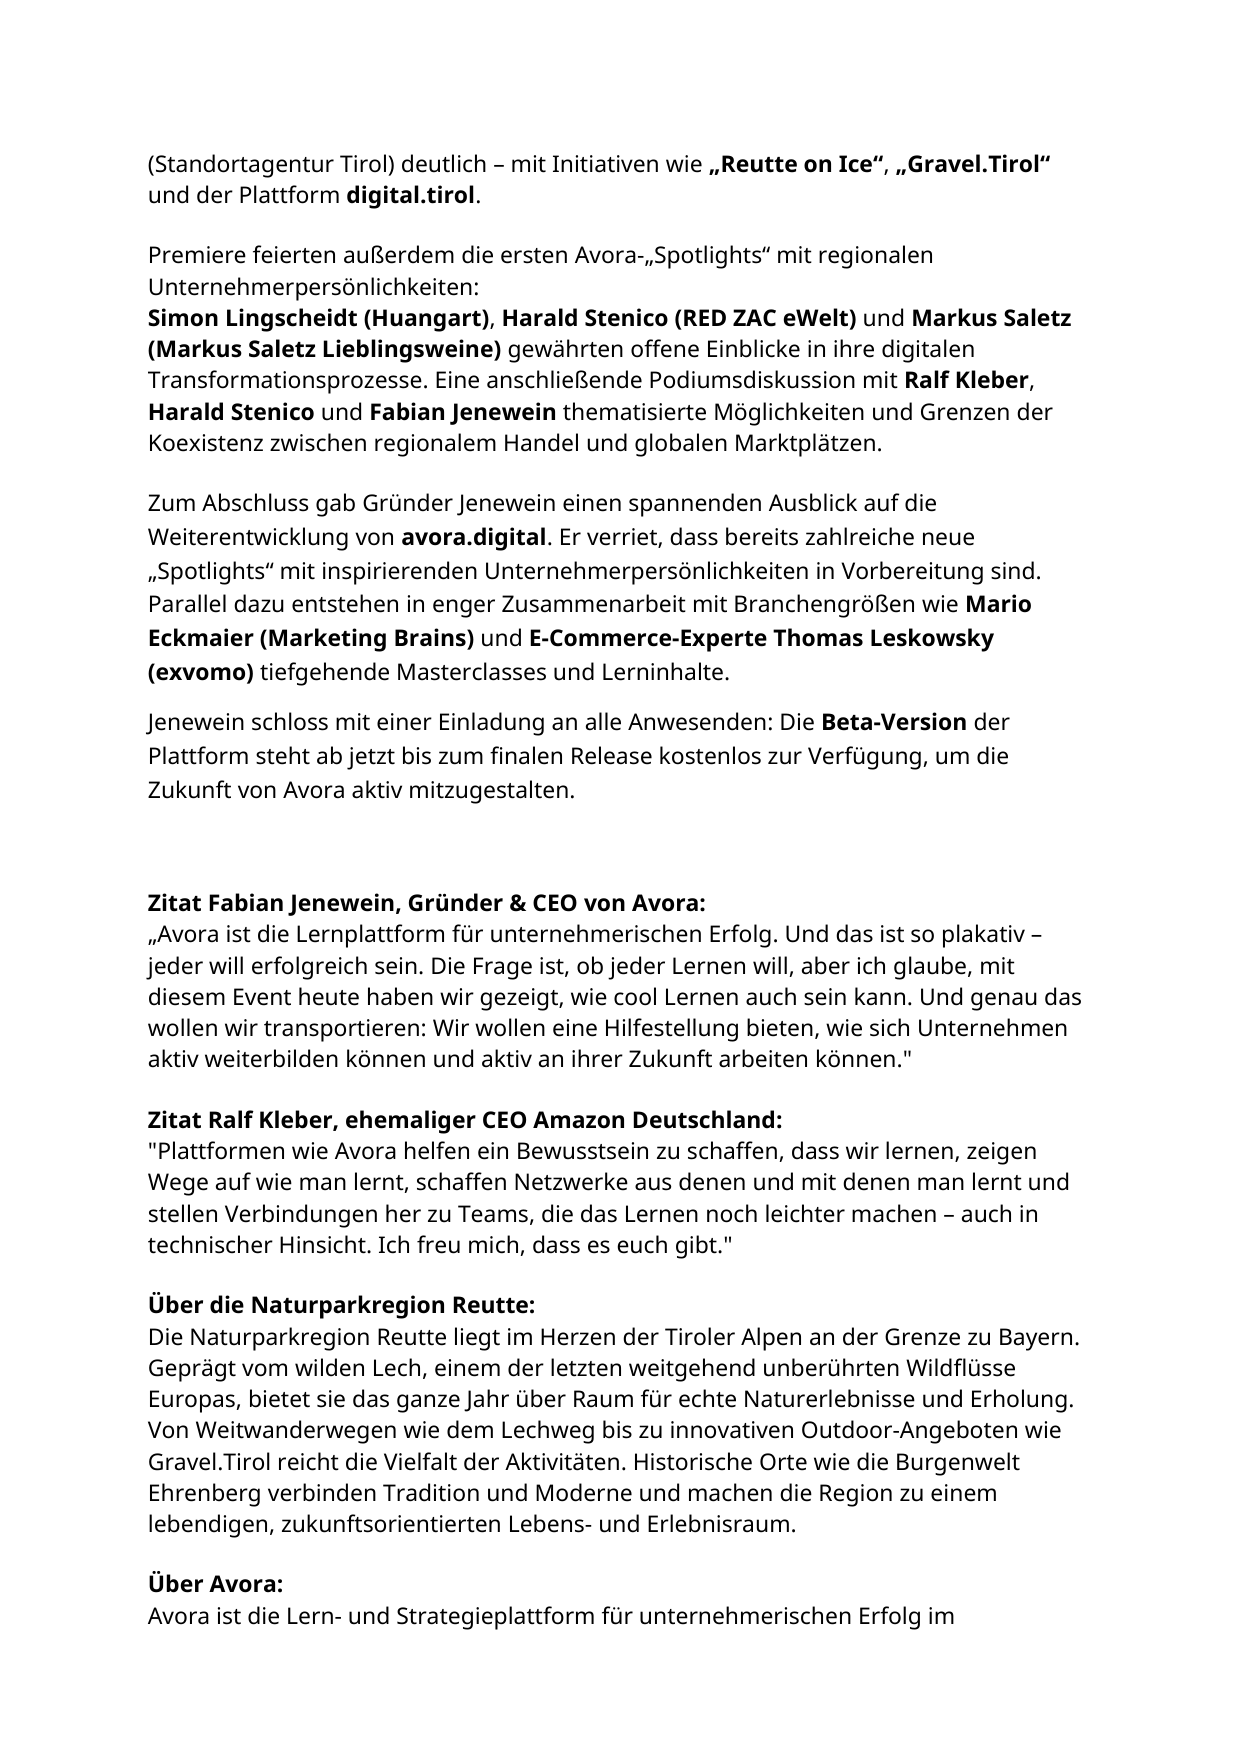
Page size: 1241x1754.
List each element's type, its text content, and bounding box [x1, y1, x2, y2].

text Premiere feierten außerdem die ersten Avora-„Spotlights“ mit regionalen Unternehmerpersönlichkeiten: Simon Lingscheidt (Huangart), Harald Stenico (RED ZAC eWelt) und Markus Saletz (Markus Saletz Lieblingsweine) gewährten offene Einblicke in ihre digitalen Transformationsprozesse. Eine anschließende Podiumsdiskussion mit Ralf Kleber, Harald Stenico und Fabian Jenewein thematisierte Möglichkeiten und Grenzen der Koexistenz zwischen regionalem Handel und globalen Marktplätzen. [148, 239, 1093, 458]
text Zitat Fabian Jenewein, Gründer & CEO von Avora: „Avora ist die Lernplattform für unternehmerischen Erfolg. Und das ist so plakativ – jeder will erfolgreich sein. Die Frage ist, ob jeder Lernen will, aber ich glaube, mit diesem Event heute haben wir gezeigt, wie cool Lernen auch sein kann. Und genau das wollen wir transportieren: Wir wollen eine Hilfestellung bieten, wie sich Unternehmen aktiv weiterbilden können und aktiv an ihrer Zukunft arbeiten können." [148, 887, 1093, 1075]
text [148, 1568, 1093, 1631]
text Zum Abschluss gab Gründer Jenewein einen spannenden Ausblick auf die Weiterentwicklung von avora.digital. Er verriet, dass bereits zahlreiche neue „Spotlights“ mit inspirierenden Unternehmerpersönlichkeiten in Vorbereitung sind. Parallel dazu entstehen in enger Zusammenarbeit mit Branchengrößen wie Mario Eckmaier (Marketing Brains) und E-Commerce-Experte Thomas Leskowsky (exvomo) tiefgehende Masterclasses und Lerninhalte. [148, 487, 1093, 687]
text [148, 148, 1093, 210]
text Jenewein schloss mit einer Einladung an alle Anwesenden: Die Beta-Version der Plattform steht ab jetzt bis zum finalen Release kostenlos zur Verfügung, um die Zukunft von Avora aktiv mitzugestalten. [148, 706, 1093, 805]
text Zitat Ralf Kleber, ehemaliger CEO Amazon Deutschland: "Plattformen wie Avora helfen ein Bewusstsein zu schaffen, dass wir lernen, zeigen Wege auf wie man lernt, schaffen Netzwerke aus denen und mit denen man lernt und stellen Verbindungen her zu Teams, die das Lernen noch leichter machen – auch in technischer Hinsicht. Ich freu mich, dass es euch gibt." [148, 1104, 1093, 1260]
text Über die Naturparkregion Reutte: Die Naturparkregion Reutte liegt im Herzen der Tiroler Alpen an der Grenze zu Bayern. Geprägt vom wilden Lech, einem der letzten weitgehend unberührten Wildflüsse Europas, bietet sie das ganze Jahr über Raum für echte Naturerlebnisse und Erholung. Von Weitwanderwegen wie dem Lechweg bis zu innovativen Outdoor-Angeboten wie Gravel.Tirol reicht die Vielfalt der Aktivitäten. Historische Orte wie die Burgenwelt Ehrenberg verbinden Tradition und Moderne und machen die Region zu einem lebendigen, zukunftsorientierten Lebens- und Erlebnisraum. [148, 1289, 1093, 1539]
